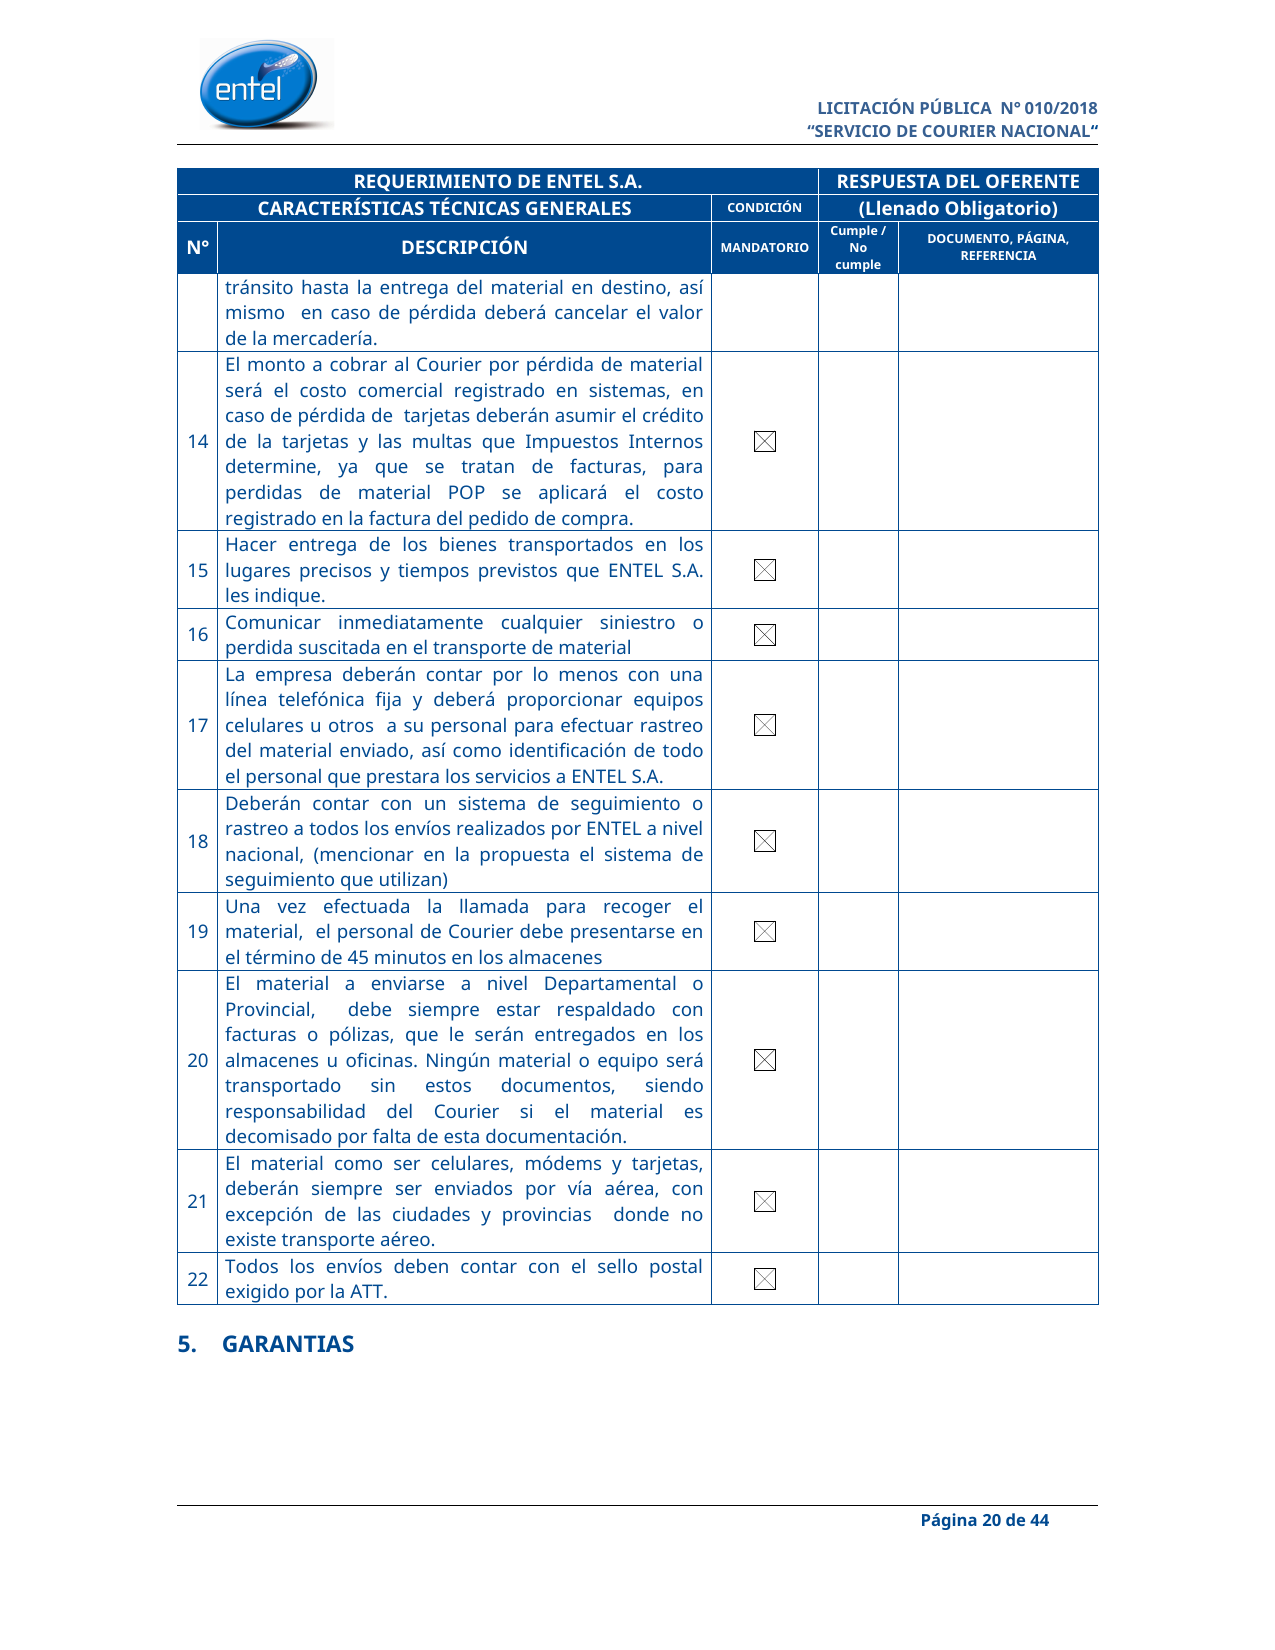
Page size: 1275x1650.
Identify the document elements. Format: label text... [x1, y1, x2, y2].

table_cell [819, 274, 898, 351]
table_cell [819, 893, 898, 969]
table_header RESPUESTA DEL OFERENTE [819, 169, 1098, 194]
table_cell [712, 1253, 818, 1304]
table_cell Cumple / No cumple [819, 222, 898, 273]
table_cell 19 [178, 893, 217, 969]
table_cell Una vez efectuada la llamada para recoger el material, el personal de Courier debe presentarse en el término de 45 minutos en los almacenes [218, 893, 711, 969]
table_cell [819, 609, 898, 660]
table_cell DESCRIPCIÓN [218, 222, 711, 273]
table_cell El material a enviarse a nivel Departamental o Provincial, debe siempre estar respaldado con facturas o pólizas, que le serán entregados en los almacenes u oficinas. Ningún material o equipo será transportado sin estos documentos, siendo responsabilidad del Courier si el material es decomisado por falta de esta documentación. [218, 971, 711, 1149]
table_cell N° [178, 222, 217, 273]
table_cell [819, 1150, 898, 1252]
table_cell [899, 1253, 1098, 1304]
table_cell [899, 661, 1098, 789]
table_cell [899, 609, 1098, 660]
table_cell (Llenado Obligatorio) [819, 195, 1098, 221]
table_cell [899, 531, 1098, 608]
table_cell [712, 1150, 818, 1252]
table_cell [899, 352, 1098, 530]
table_cell Comunicar inmediatamente cualquier siniestro o perdida suscitada en el transporte de material [218, 609, 711, 660]
table_cell Todos los envíos deben contar con el sello postal exigido por la ATT. [218, 1253, 711, 1304]
list GARANTIAS [177, 1328, 1098, 1359]
table_cell Deberán contar con un sistema de seguimiento o rastreo a todos los envíos realizados por ENTEL a nivel nacional, (mencionar en la propuesta el sistema de seguimiento que utilizan) [218, 790, 711, 892]
table_cell El material como ser celulares, módems y tarjetas, deberán siempre ser enviados por vía aérea, con excepción de las ciudades y provincias donde no existe transporte aéreo. [218, 1150, 711, 1252]
table_cell [712, 790, 818, 892]
table_cell [712, 531, 818, 608]
table_cell [712, 893, 818, 969]
table_cell 13 [178, 274, 217, 351]
table_cell [712, 274, 818, 351]
table_cell DOCUMENTO, PÁGINA, REFERENCIA [899, 222, 1098, 273]
table_cell CARACTERÍSTICAS TÉCNICAS GENERALES [178, 195, 711, 221]
table_cell Hacer entrega de los bienes transportados en los lugares precisos y tiempos previstos que ENTEL S.A. les indique. [218, 531, 711, 608]
table_cell [819, 790, 898, 892]
table_cell 17 [178, 661, 217, 789]
table_cell 20 [178, 971, 217, 1149]
table_cell [899, 971, 1098, 1149]
table_cell [712, 971, 818, 1149]
table_cell 14 [178, 352, 217, 530]
table_cell CONDICIÓN [712, 195, 818, 221]
table_cell La empresa deberán contar por lo menos con una línea telefónica fija y deberá proporcionar equipos celulares u otros a su personal para efectuar rastreo del material enviado, así como identificación de todo el personal que prestara los servicios a ENTEL S.A. [218, 661, 711, 789]
table_cell El monto a cobrar al Courier por pérdida de material será el costo comercial registrado en sistemas, en caso de pérdida de tarjetas deberán asumir el crédito de la tarjetas y las multas que Impuestos Internos determine, ya que se tratan de facturas, para perdidas de material POP se aplicará el costo registrado en la factura del pedido de compra. [218, 352, 711, 530]
table_cell [712, 352, 818, 530]
table_cell 16 [178, 609, 217, 660]
table_cell [819, 531, 898, 608]
picture [199, 38, 335, 130]
table_cell MANDATORIO [712, 222, 818, 273]
table_cell [819, 352, 898, 530]
table_cell 18 [178, 790, 217, 892]
table_header REQUERIMIENTO DE ENTEL S.A. [178, 169, 818, 194]
table_cell [899, 790, 1098, 892]
table_cell [819, 971, 898, 1149]
table_cell [712, 609, 818, 660]
table_cell 21 [178, 1150, 217, 1252]
table_cell [819, 661, 898, 789]
table_cell [712, 661, 818, 789]
table_cell [899, 1150, 1098, 1252]
table_cell [899, 274, 1098, 351]
table_cell [819, 1253, 898, 1304]
table_cell 15 [178, 531, 217, 608]
table_cell 22 [178, 1253, 217, 1304]
table_cell [899, 893, 1098, 969]
